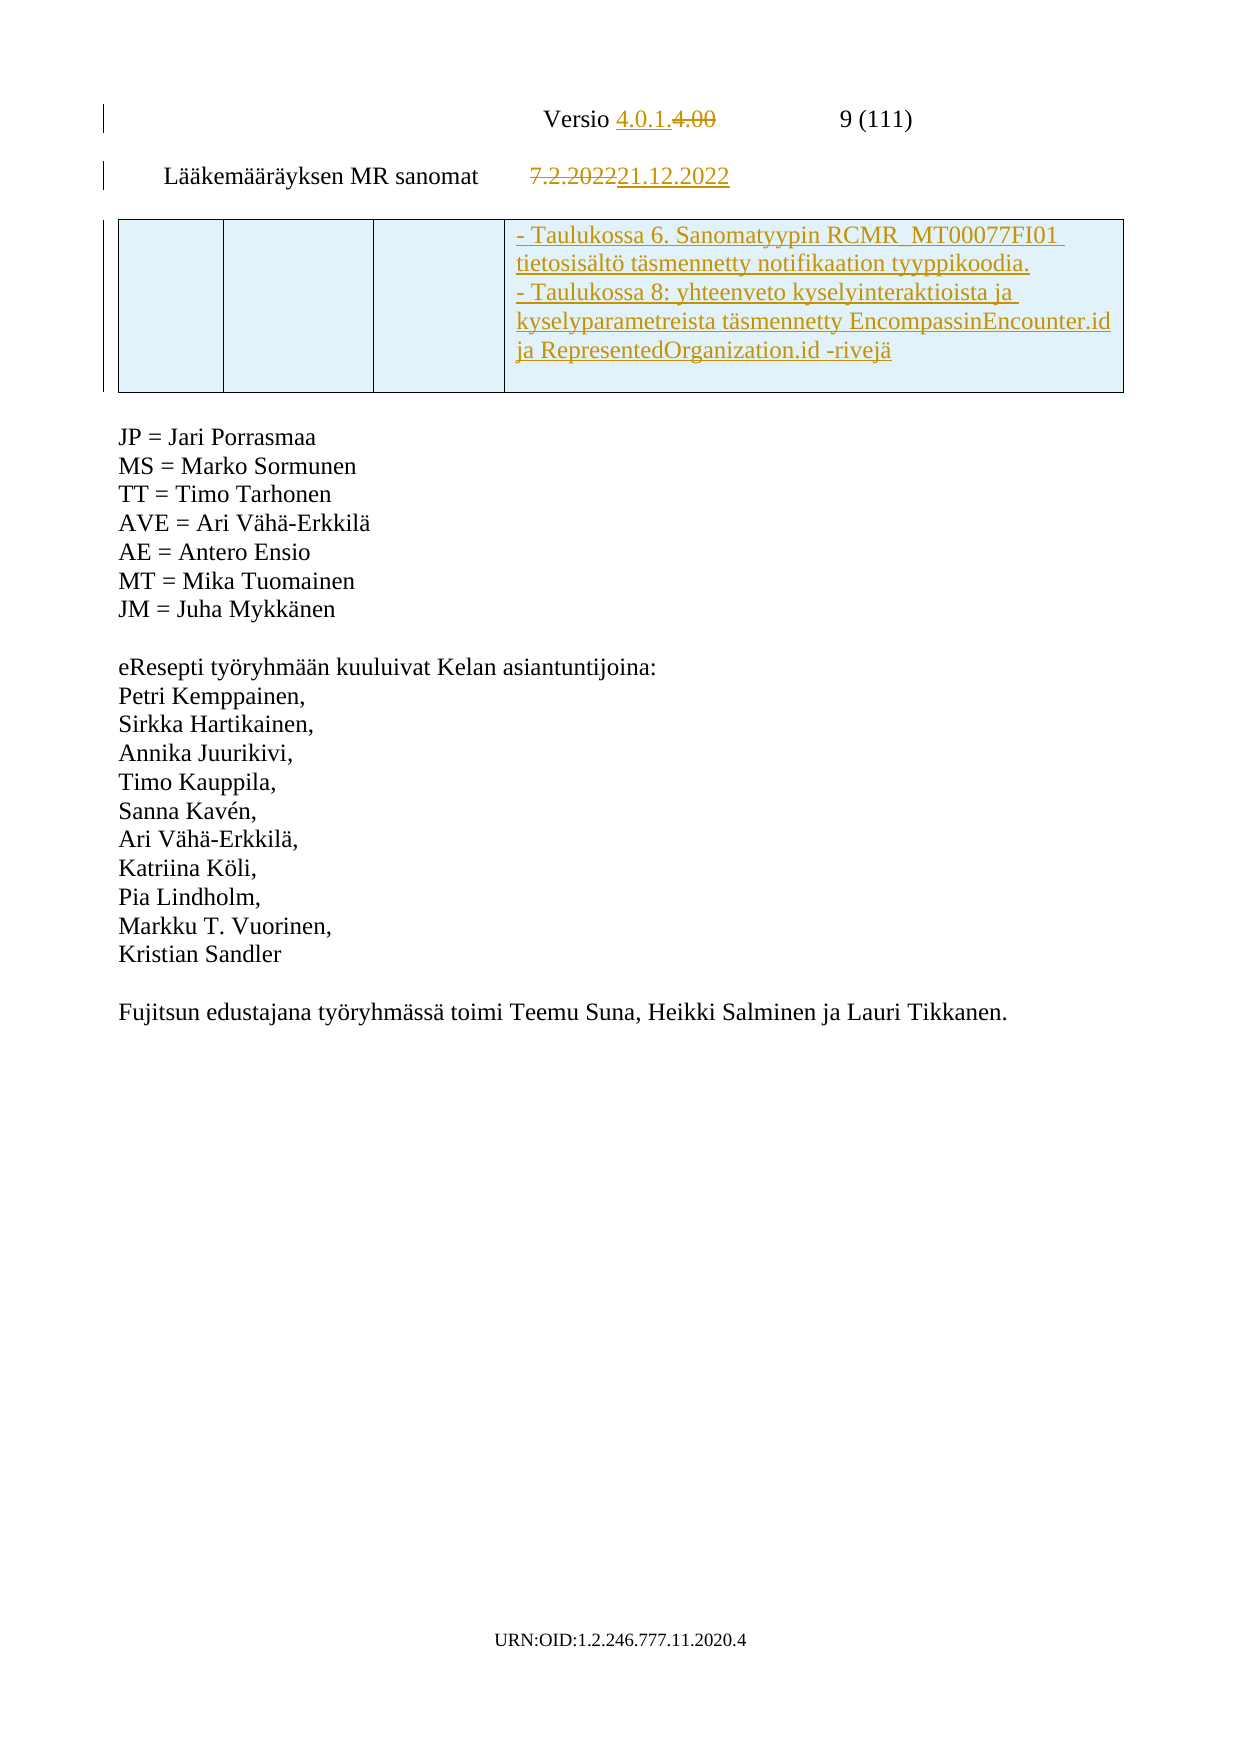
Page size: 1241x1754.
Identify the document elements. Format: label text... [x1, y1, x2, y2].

text Annika Juurikivi, [118, 738, 1122, 767]
text JP = Jari Porrasmaa [118, 422, 1122, 451]
text AE = Antero Ensio [118, 537, 1122, 566]
text Markku T. Vuorinen, [118, 911, 1122, 939]
text Timo Kauppila, [118, 767, 1122, 796]
text MS = Marko Sormunen [118, 451, 1122, 479]
text Sanna Kavén, [118, 796, 1122, 824]
text TT = Timo Tarhonen [118, 479, 1122, 508]
text AVE = Ari Vähä-Erkkilä [118, 508, 1122, 537]
text eResepti työryhmään kuuluivat Kelan asiantuntijoina: [118, 652, 1122, 681]
text Sirkka Hartikainen, [118, 709, 1122, 738]
text Pia Lindholm, [118, 882, 1122, 911]
text MT = Mika Tuomainen [118, 566, 1122, 594]
text Fujitsun edustajana työryhmässä toimi Teemu Suna, Heikki Salminen ja Lauri Tikkanen. [118, 997, 1122, 1026]
text Kristian Sandler [118, 939, 1122, 968]
text Katriina Köli, [118, 853, 1122, 882]
text Ari Vähä-Erkkilä, [118, 824, 1122, 853]
text JM = Juha Mykkänen [118, 594, 1122, 623]
text Petri Kemppainen, [118, 681, 1122, 709]
